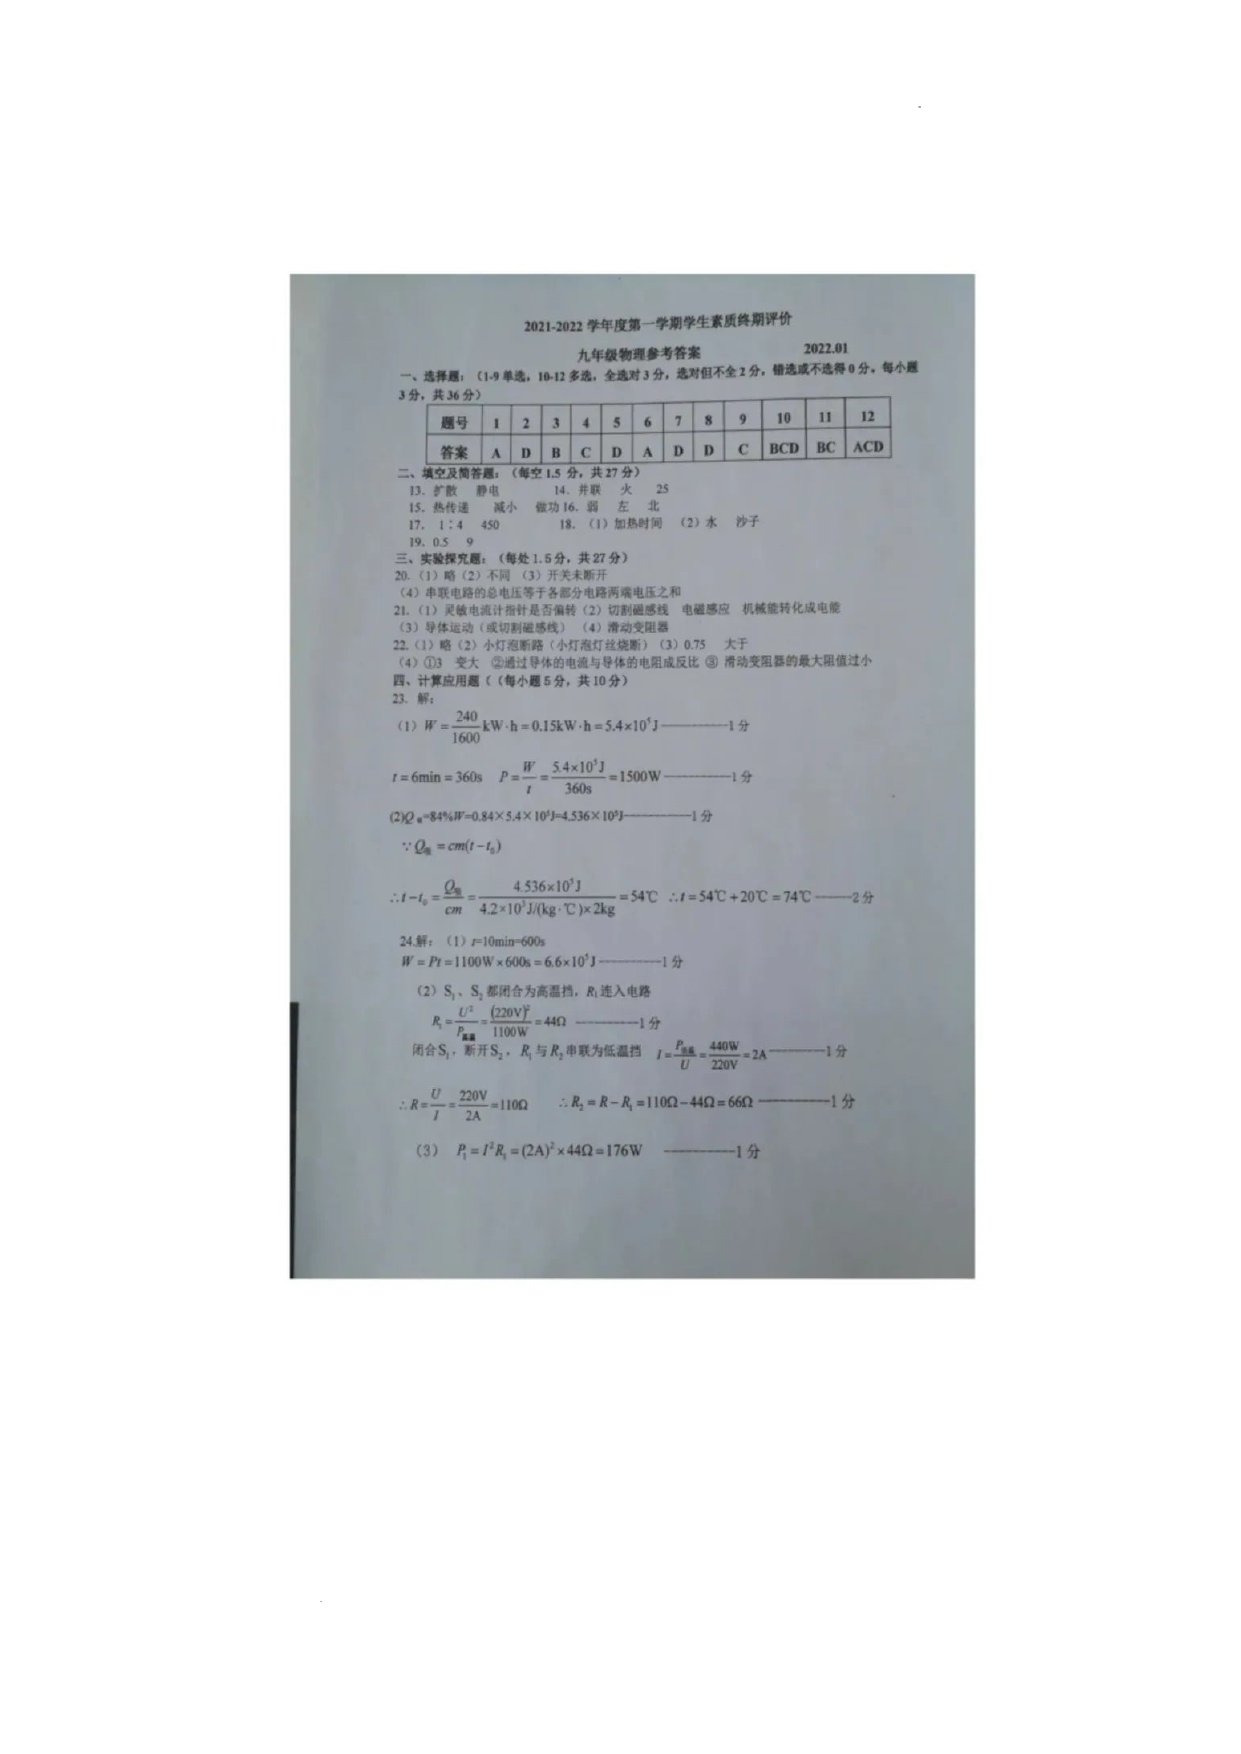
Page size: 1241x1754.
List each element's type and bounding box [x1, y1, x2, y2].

picture [187, 162, 1053, 1386]
